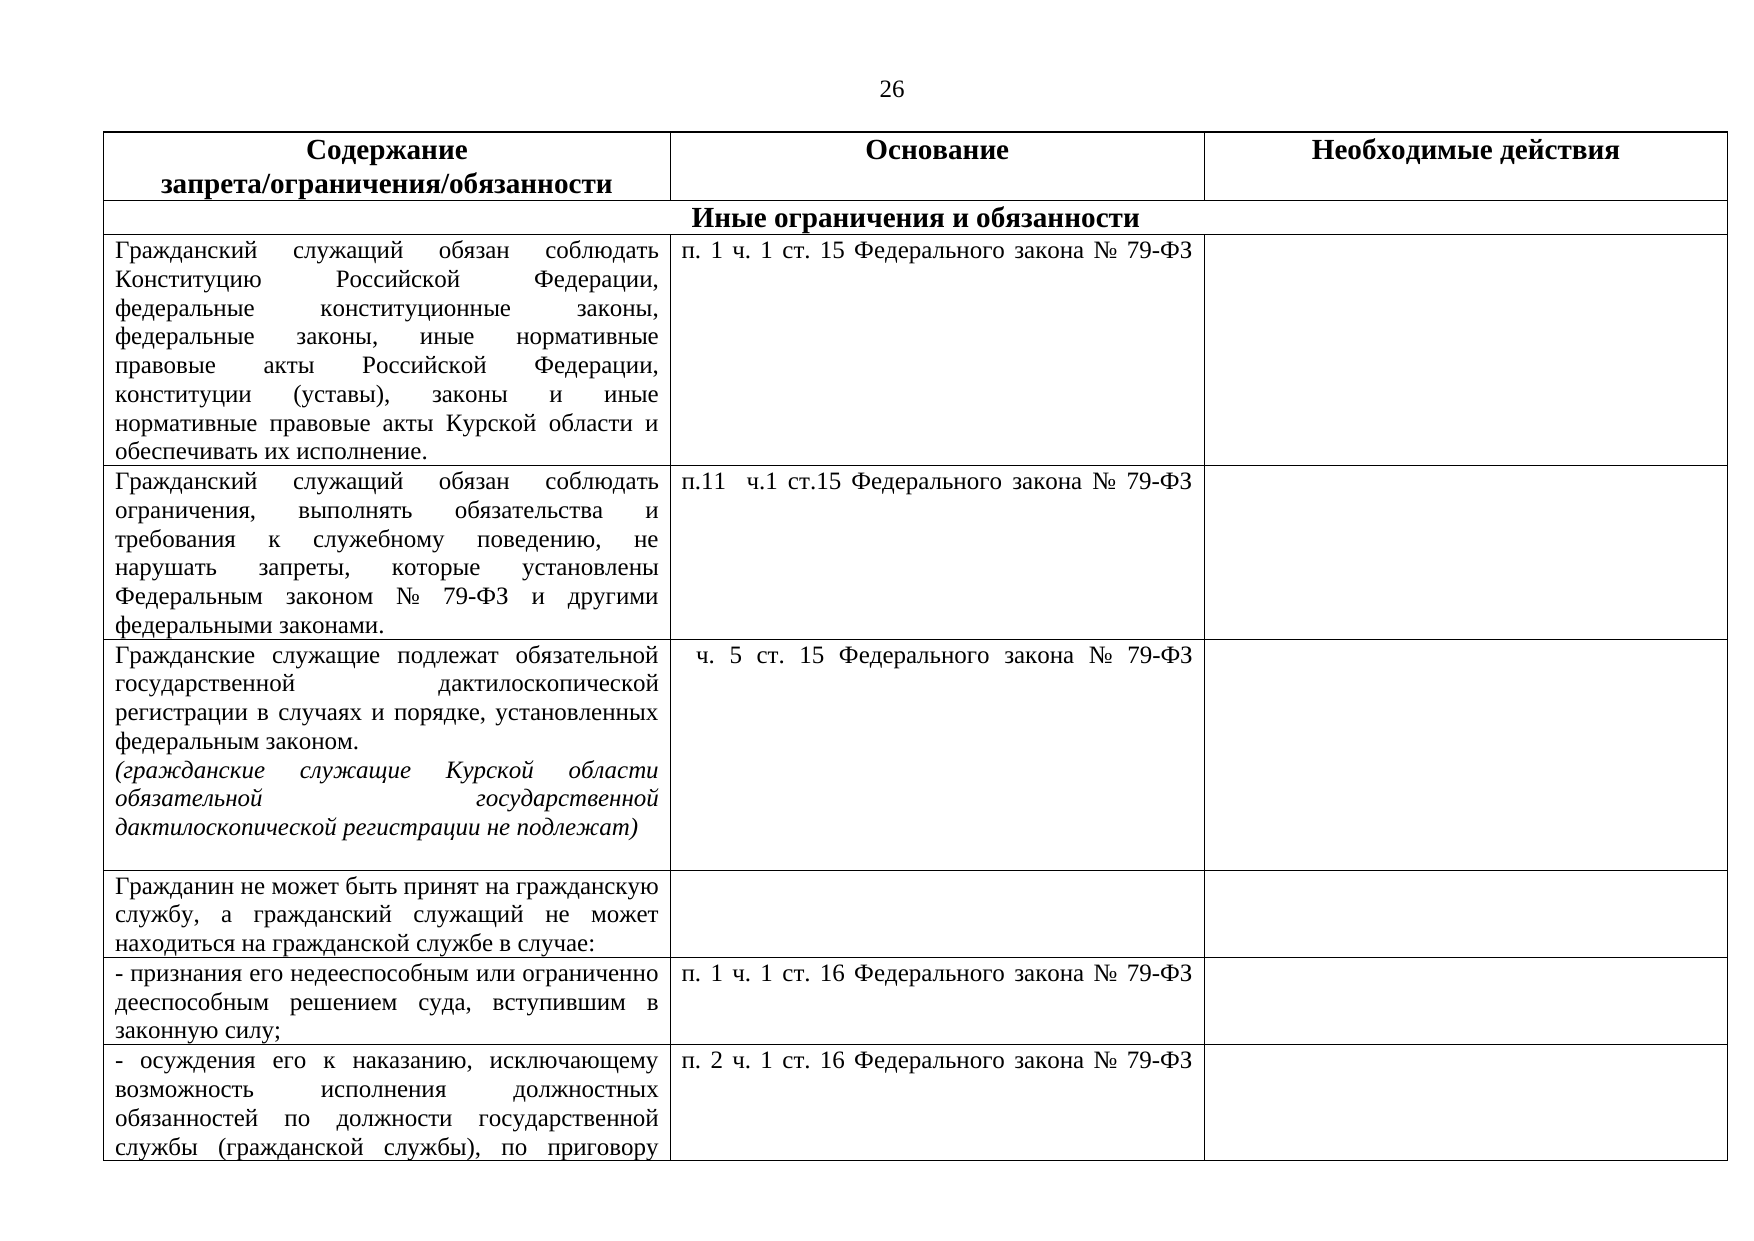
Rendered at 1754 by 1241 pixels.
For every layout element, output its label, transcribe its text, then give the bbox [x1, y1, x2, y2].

table_cell п. 1 ч. 1 ст. 16 Федерального закона № 79-ФЗ [671, 958, 1204, 1044]
table_cell [1205, 958, 1727, 1044]
table_cell Гражданский служащий обязан соблюдать Конституцию Российской Федерации, федеральные конституционные законы, федеральные законы, иные нормативные правовые акты Российской Федерации, конституции (уставы), законы и иные нормативные правовые акты Курской области и обеспечивать их исполнение. [104, 235, 670, 465]
table_cell [1205, 871, 1727, 957]
table_cell п. 1 ч. 1 ст. 15 Федерального закона № 79-ФЗ [671, 235, 1204, 465]
table_cell [1205, 466, 1727, 639]
table_cell [1205, 640, 1727, 870]
table_cell Гражданин не может быть принят на гражданскую службу, а гражданский служащий не может находиться на гражданской службе в случае: [104, 871, 670, 957]
table_cell Иные ограничения и обязанности [104, 201, 1727, 234]
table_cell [104, 1045, 670, 1160]
table_cell Гражданский служащий обязан соблюдать ограничения, выполнять обязательства и требования к служебному поведению, не нарушать запреты, которые установлены Федеральным законом № 79-ФЗ и другими федеральными законами. [104, 466, 670, 639]
table_cell [671, 871, 1204, 957]
table_cell ч. 5 ст. 15 Федерального закона № 79-ФЗ [671, 640, 1204, 870]
table_header Необходимые действия [1205, 133, 1727, 199]
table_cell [671, 1045, 1204, 1160]
table_cell [1205, 1045, 1727, 1160]
table_header Основание [671, 133, 1204, 199]
table_cell [1205, 235, 1727, 465]
table_header Содержание запрета/ограничения/обязанности [104, 133, 670, 199]
table_cell Гражданские служащие подлежат обязательной государственной дактилоскопической регистрации в случаях и порядке, установленных федеральным законом. (гражданские служащие Курской области обязательной государственной дактилоскопической регистрации не подлежат) [104, 640, 670, 870]
table_cell п.11 ч.1 ст.15 Федерального закона № 79-ФЗ [671, 466, 1204, 639]
table_cell - признания его недееспособным или ограниченно дееспособным решением суда, вступившим в законную силу; [104, 958, 670, 1044]
